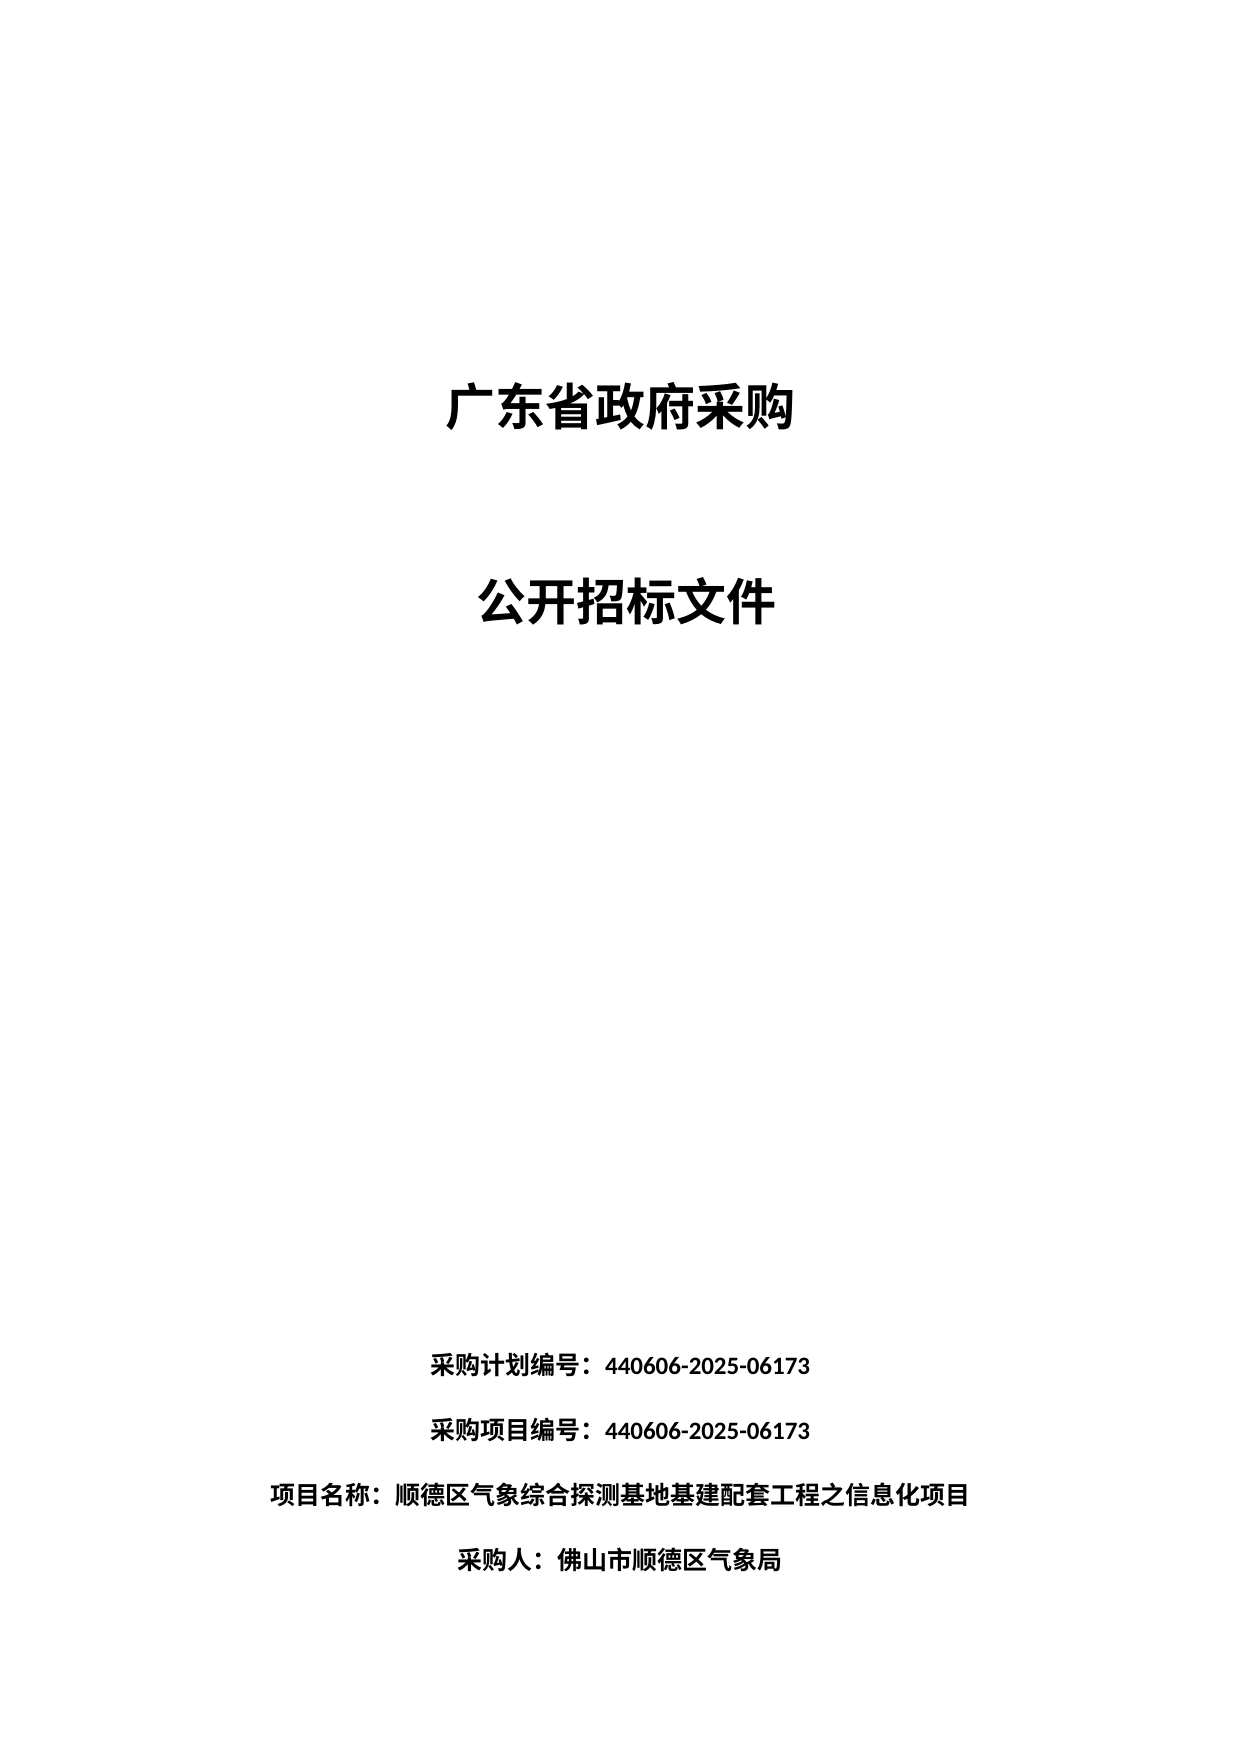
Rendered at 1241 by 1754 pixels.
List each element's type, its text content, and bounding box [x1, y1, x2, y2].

text 采购人：佛山市顺德区气象局 [187, 1527, 1053, 1592]
text 项目名称：顺德区气象综合探测基地基建配套工程之信息化项目 [187, 1462, 1053, 1527]
text 采购项目编号：440606-2025-06173 [187, 1397, 1053, 1462]
text 采购计划编号：440606-2025-06173 [187, 1332, 1053, 1397]
text 广东省政府采购 [187, 357, 1053, 454]
text 公开招标文件 [187, 552, 1053, 1332]
